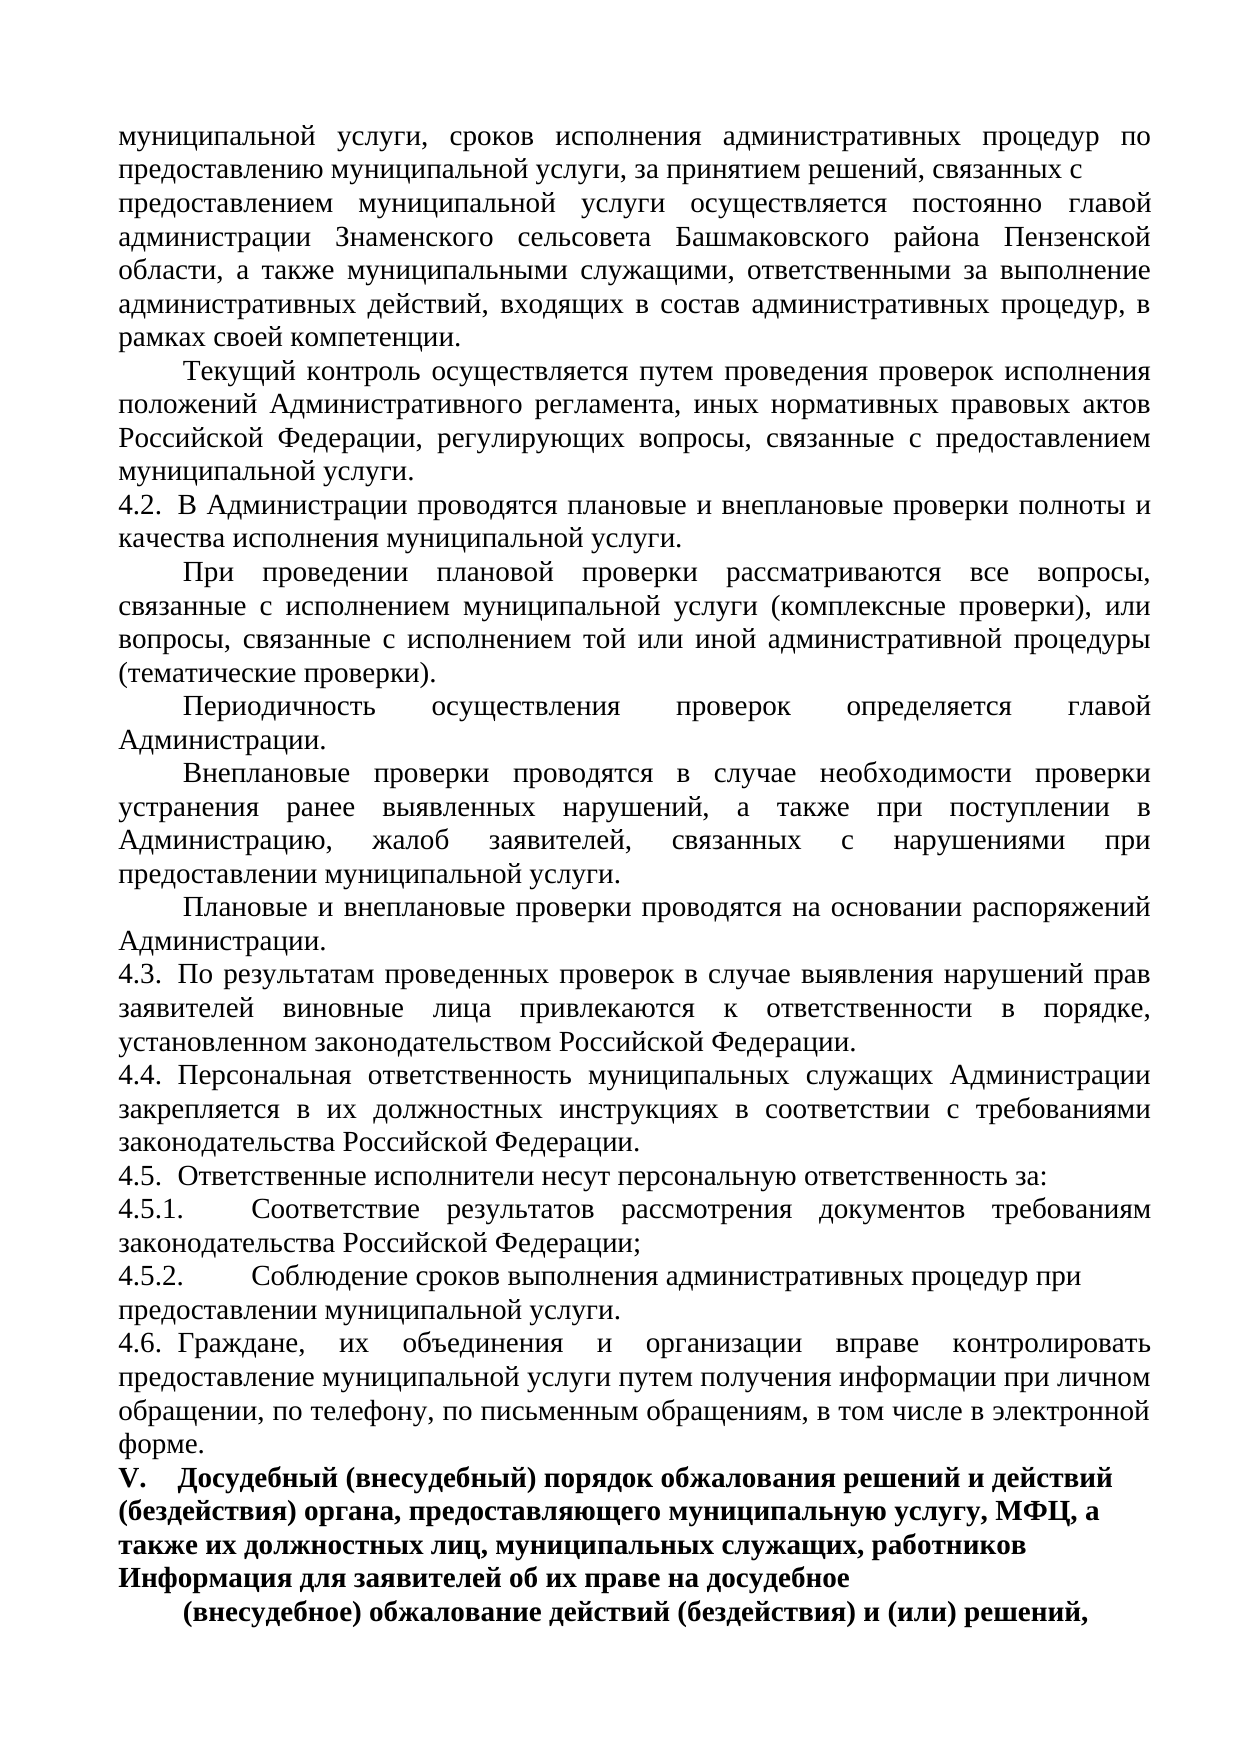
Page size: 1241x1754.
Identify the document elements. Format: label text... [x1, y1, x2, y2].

text Текущий контроль осуществляется путем проведения проверок исполнения положений Административного регламента, иных нормативных правовых актов Российской Федерации, регулирующих вопросы, связанные с предоставлением муниципальной услуги. [118, 353, 1152, 487]
text Информация для заявителей об их праве на досудебное [118, 1560, 1152, 1594]
list Соблюдение сроков выполнения административных процедур при [118, 1258, 1152, 1292]
list По результатам проведенных проверок в случае выявления нарушений прав заявителей виновные лица привлекаются к ответственности в порядке, установленном законодательством Российской Федерации. [118, 957, 1152, 1057]
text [118, 1594, 1152, 1627]
list Персональная ответственность муниципальных служащих Администрации закрепляется в их должностных инструкциях в соответствии с требованиями законодательства Российской Федерации. [118, 1057, 1152, 1158]
text При проведении плановой проверки рассматриваются все вопросы, связанные с исполнением муниципальной услуги (комплексные проверки), или вопросы, связанные с исполнением той или иной административной процедуры (тематические проверки). [118, 554, 1152, 688]
list Соответствие результатов рассмотрения документов требованиям законодательства Российской Федерации; [118, 1191, 1152, 1258]
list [118, 118, 1152, 185]
list Досудебный (внесудебный) порядок обжалования решений и действий (бездействия) органа, предоставляющего муниципальную услугу, МФЦ, а также их должностных лиц, муниципальных служащих, работников [118, 1460, 1152, 1560]
list В Администрации проводятся плановые и внеплановые проверки полноты и качества исполнения муниципальной услуги. [118, 487, 1152, 554]
text предоставлении муниципальной услуги. [118, 1292, 1152, 1326]
text предоставлением муниципальной услуги осуществляется постоянно главой администрации Знаменского сельсовета Башмаковского района Пензенской области, а также муниципальными служащими, ответственными за выполнение административных действий, входящих в состав административных процедур, в рамках своей компетенции. [118, 185, 1152, 353]
list Ответственные исполнители несут персональную ответственность за: [118, 1158, 1152, 1191]
text Плановые и внеплановые проверки проводятся на основании распоряжений Администрации. [118, 889, 1152, 957]
text Внеплановые проверки проводятся в случае необходимости проверки устранения ранее выявленных нарушений, а также при поступлении в Администрацию, жалоб заявителей, связанных с нарушениями при предоставлении муниципальной услуги. [118, 755, 1152, 889]
list Граждане, их объединения и организации вправе контролировать предоставление муниципальной услуги путем получения информации при личном обращении, по телефону, по письменным обращениям, в том числе в электронной форме. [118, 1326, 1152, 1460]
text Периодичность осуществления проверок определяется главой Администрации. [118, 688, 1152, 755]
